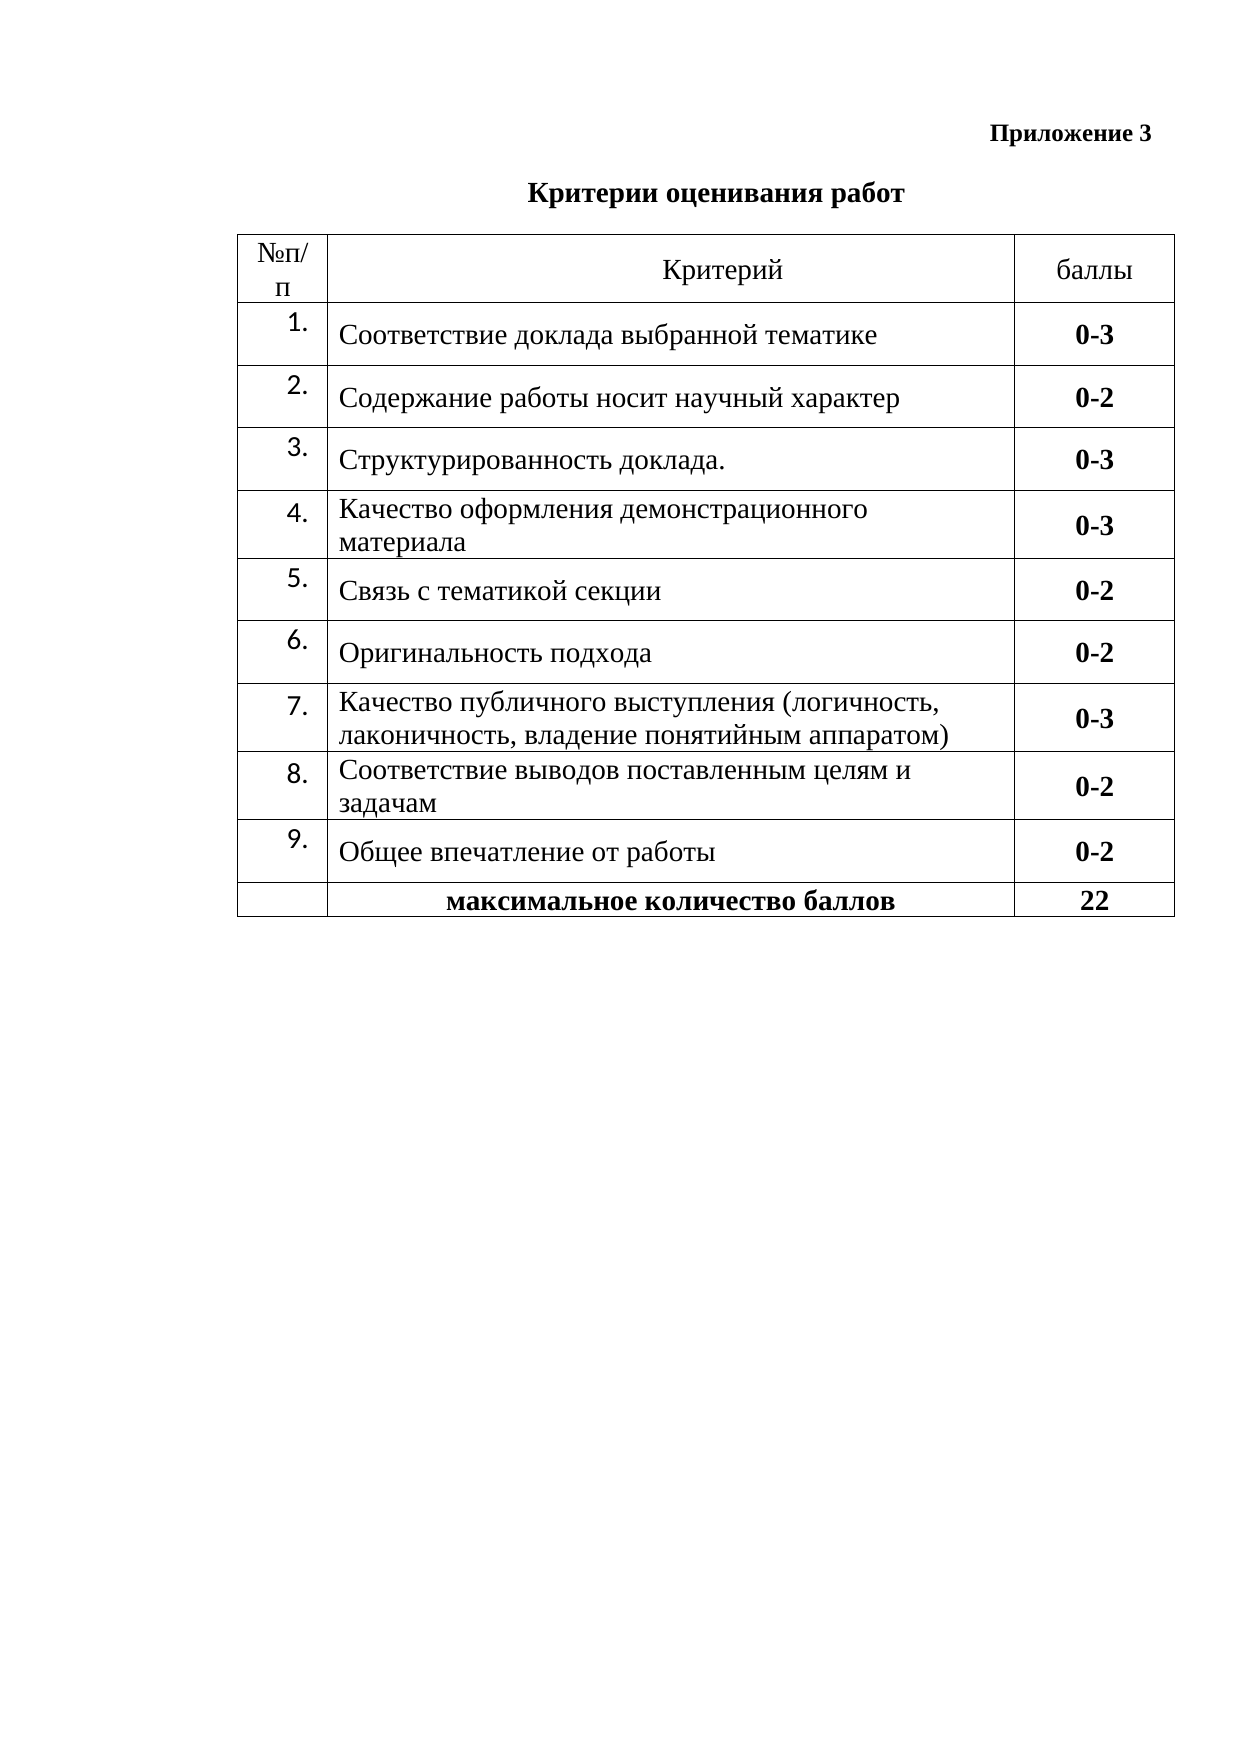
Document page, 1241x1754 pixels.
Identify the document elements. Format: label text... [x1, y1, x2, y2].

table_cell 0-3 [1015, 428, 1174, 490]
table_cell [238, 559, 327, 620]
table_cell 0-2 [1015, 752, 1174, 819]
table_cell [238, 883, 327, 916]
table_cell 0-3 [1015, 303, 1174, 365]
table_cell Качество оформления демонстрационного материала [328, 491, 1014, 558]
table_header Критерий [328, 235, 1014, 302]
table_cell 0-3 [1015, 684, 1174, 751]
table_header №п/п [238, 235, 327, 302]
table_cell [238, 366, 327, 427]
table_cell 0-2 [1015, 559, 1174, 620]
table_cell [238, 491, 327, 558]
text Критерии оценивания работ [222, 176, 1152, 209]
table_cell Соответствие доклада выбранной тематике [328, 303, 1014, 365]
table_cell максимальное количество баллов [328, 883, 1014, 916]
table_cell Структурированность доклада. [328, 428, 1014, 490]
table_cell Качество публичного выступления (логичность, лаконичность, владение понятийным аппаратом) [328, 684, 1014, 751]
text Приложение 3 [222, 118, 1152, 147]
table_cell 0-2 [1015, 366, 1174, 427]
table_cell Оригинальность подхода [328, 621, 1014, 683]
table_cell [238, 820, 327, 882]
table_cell Общее впечатление от работы [328, 820, 1014, 882]
table_cell [238, 303, 327, 365]
table_cell [238, 684, 327, 751]
table_cell Соответствие выводов поставленным целям и задачам [328, 752, 1014, 819]
table_cell 22 [1015, 883, 1174, 916]
table_header баллы [1015, 235, 1174, 302]
table_cell Содержание работы носит научный характер [328, 366, 1014, 427]
table_cell 0-3 [1015, 491, 1174, 558]
table_cell [238, 752, 327, 819]
table_cell [238, 428, 327, 490]
table_cell [238, 621, 327, 683]
table_cell 0-2 [1015, 621, 1174, 683]
table_cell Связь с тематикой секции [328, 559, 1014, 620]
table_cell 0-2 [1015, 820, 1174, 882]
